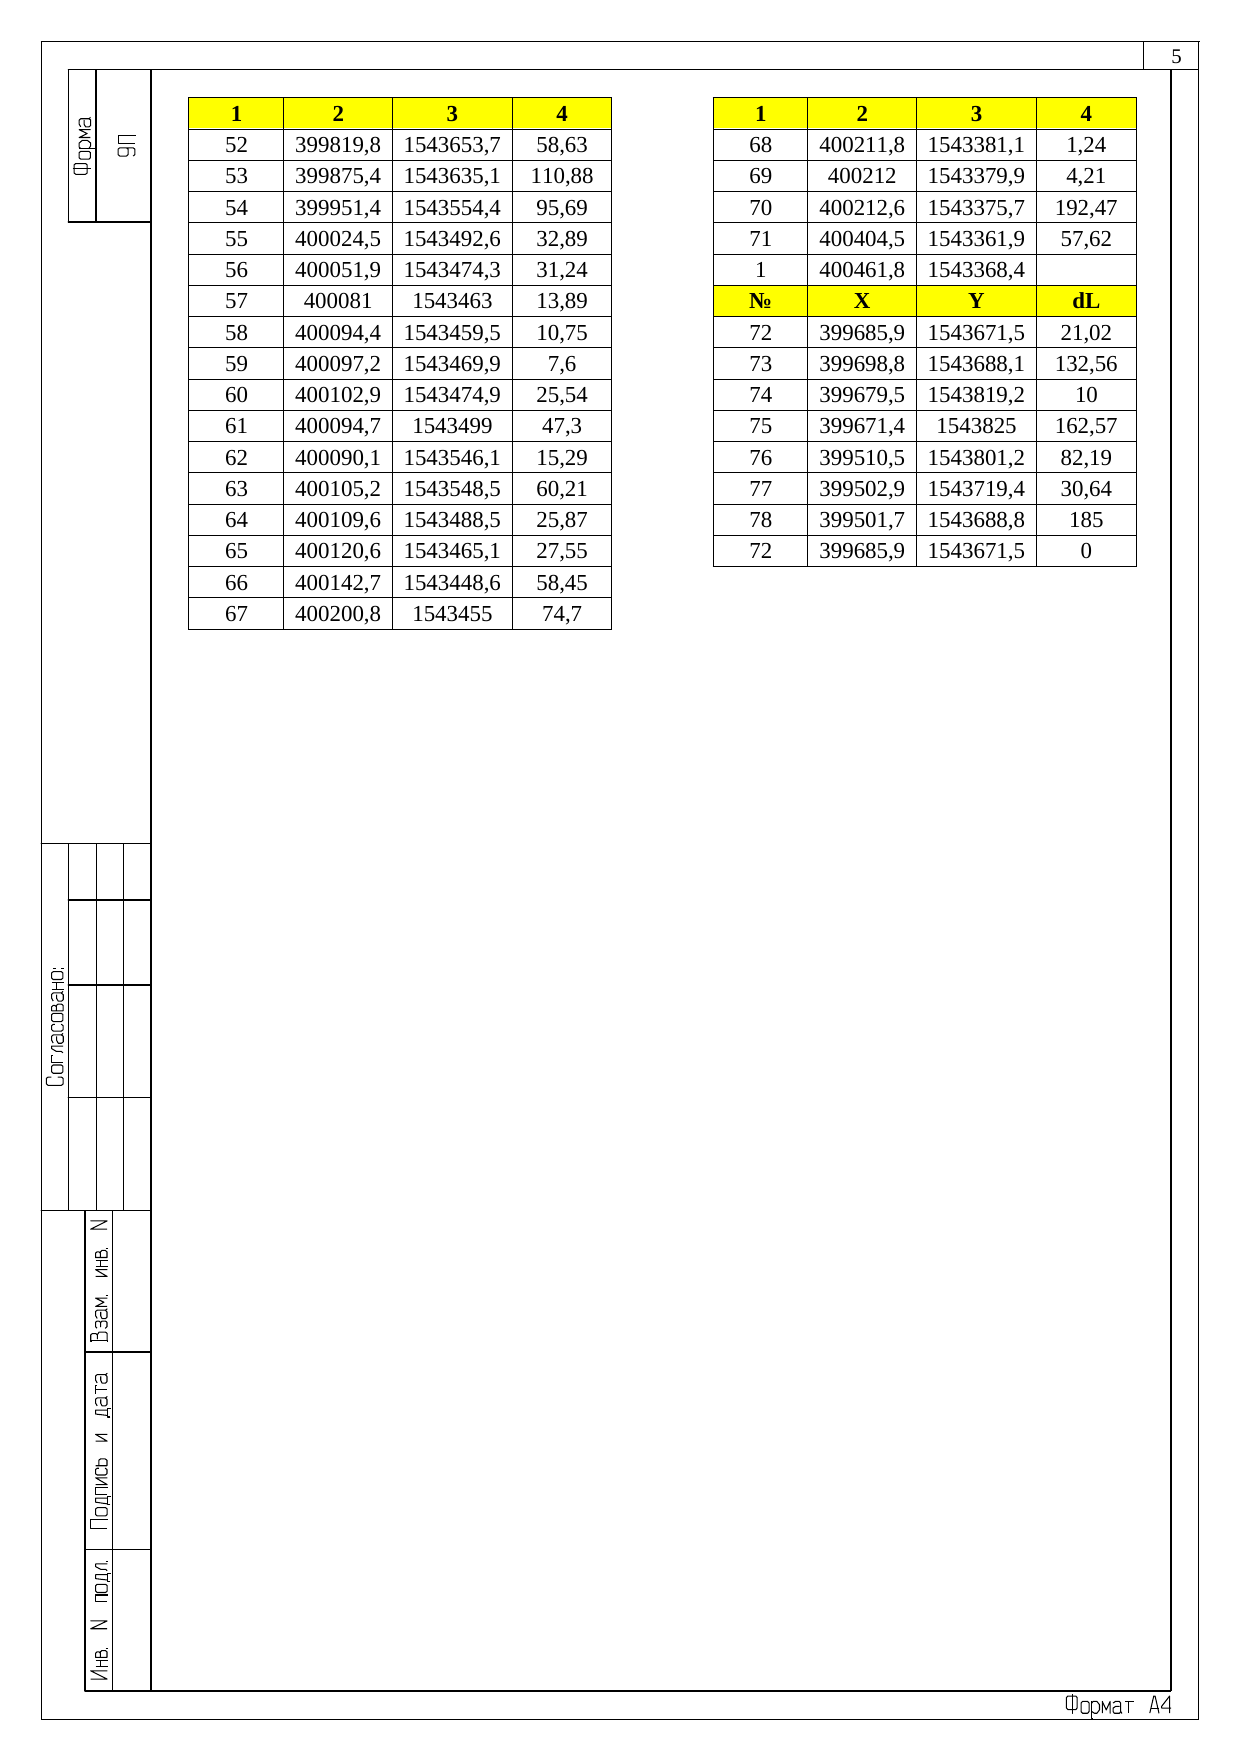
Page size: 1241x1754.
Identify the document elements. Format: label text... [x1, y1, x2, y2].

table_cell 1543375,7 [917, 192, 1036, 222]
table_cell 1543825 [917, 411, 1036, 441]
table_cell № [714, 286, 807, 316]
table_cell 60,21 [513, 473, 611, 503]
table_cell 72 [714, 536, 807, 566]
table_cell 75 [714, 411, 807, 441]
table_cell 68 [714, 130, 807, 160]
table_cell 58 [189, 317, 283, 347]
table_cell 400211,8 [808, 130, 916, 160]
table_cell X [808, 286, 916, 316]
table_cell 400097,2 [284, 348, 392, 378]
table_cell 4,21 [1037, 161, 1136, 191]
table_cell 1543455 [393, 598, 512, 628]
table_cell 59 [189, 348, 283, 378]
table_cell 1543459,5 [393, 317, 512, 347]
table_cell 64 [189, 505, 283, 535]
table_cell 58,45 [513, 567, 611, 597]
table_cell 399502,9 [808, 473, 916, 503]
table_cell 1543801,2 [917, 442, 1036, 472]
table_cell 76 [714, 442, 807, 472]
table_cell 1543465,1 [393, 536, 512, 566]
table_header 4 [1037, 98, 1136, 128]
table_cell 1543474,3 [393, 255, 512, 285]
table_cell 15,29 [513, 442, 611, 472]
table_cell 69 [714, 161, 807, 191]
table_cell 1543688,8 [917, 505, 1036, 535]
table_cell 77 [714, 473, 807, 503]
table_header 2 [808, 98, 916, 128]
table_cell dL [1037, 286, 1136, 316]
table_cell 1543671,5 [917, 317, 1036, 347]
table_cell 162,57 [1037, 411, 1136, 441]
table_cell 47,3 [513, 411, 611, 441]
table_cell 52 [189, 130, 283, 160]
table_cell 399679,5 [808, 380, 916, 410]
table_cell 400212 [808, 161, 916, 191]
table_cell 1543492,6 [393, 223, 512, 253]
table_cell 57,62 [1037, 223, 1136, 253]
table_cell 1543719,4 [917, 473, 1036, 503]
table_cell 63 [189, 473, 283, 503]
table_cell 1,24 [1037, 130, 1136, 160]
table_cell 1543635,1 [393, 161, 512, 191]
table_cell 72 [714, 317, 807, 347]
table_cell 399501,7 [808, 505, 916, 535]
table_cell 62 [189, 442, 283, 472]
table_cell 70 [714, 192, 807, 222]
table_header 3 [917, 98, 1036, 128]
table_cell 400461,8 [808, 255, 916, 285]
table_cell 1 [714, 255, 807, 285]
table_cell 400105,2 [284, 473, 392, 503]
table_cell 400102,9 [284, 380, 392, 410]
table_cell 21,02 [1037, 317, 1136, 347]
table_cell 110,88 [513, 161, 611, 191]
table_cell 13,89 [513, 286, 611, 316]
table_cell 58,63 [513, 130, 611, 160]
table_cell 82,19 [1037, 442, 1136, 472]
table_cell 1543554,4 [393, 192, 512, 222]
table_cell 1543368,4 [917, 255, 1036, 285]
table_cell 67 [189, 598, 283, 628]
table_cell 399671,4 [808, 411, 916, 441]
table_cell 57 [189, 286, 283, 316]
table_cell 61 [189, 411, 283, 441]
table_cell 399510,5 [808, 442, 916, 472]
table_cell 10,75 [513, 317, 611, 347]
table_cell 74,7 [513, 598, 611, 628]
table_cell 185 [1037, 505, 1136, 535]
table_cell 53 [189, 161, 283, 191]
table_cell 1543469,9 [393, 348, 512, 378]
table_cell 1543361,9 [917, 223, 1036, 253]
table_cell 400081 [284, 286, 392, 316]
table_cell 30,64 [1037, 473, 1136, 503]
table_cell 400200,8 [284, 598, 392, 628]
table_cell 400109,6 [284, 505, 392, 535]
table_header 1 [714, 98, 807, 128]
table_cell 65 [189, 536, 283, 566]
table_cell 95,69 [513, 192, 611, 222]
table_cell 400090,1 [284, 442, 392, 472]
table_cell 25,87 [513, 505, 611, 535]
table_cell 400024,5 [284, 223, 392, 253]
table_cell 1543653,7 [393, 130, 512, 160]
table_cell 66 [189, 567, 283, 597]
table_cell 78 [714, 505, 807, 535]
table_cell 73 [714, 348, 807, 378]
table_header 1 [189, 98, 283, 128]
table_cell 192,47 [1037, 192, 1136, 222]
table_cell 399685,9 [808, 317, 916, 347]
table_cell 1543463 [393, 286, 512, 316]
table_cell 1543488,5 [393, 505, 512, 535]
table_cell 1543448,6 [393, 567, 512, 597]
table_cell 7,6 [513, 348, 611, 378]
table_cell 400404,5 [808, 223, 916, 253]
table_cell 1543671,5 [917, 536, 1036, 566]
table_cell 400051,9 [284, 255, 392, 285]
table_cell 31,24 [513, 255, 611, 285]
table_cell 1543499 [393, 411, 512, 441]
table_cell 399685,9 [808, 536, 916, 566]
table_cell 1543381,1 [917, 130, 1036, 160]
table_cell 54 [189, 192, 283, 222]
table_cell 55 [189, 223, 283, 253]
table_cell 1543379,9 [917, 161, 1036, 191]
table_cell 399698,8 [808, 348, 916, 378]
table_cell 74 [714, 380, 807, 410]
table_cell [1037, 255, 1136, 285]
table_cell 10 [1037, 380, 1136, 410]
table_cell 1543819,2 [917, 380, 1036, 410]
table_cell 32,89 [513, 223, 611, 253]
table_cell 400142,7 [284, 567, 392, 597]
table_header 2 [284, 98, 392, 128]
table_cell 0 [1037, 536, 1136, 566]
table_cell 400094,7 [284, 411, 392, 441]
table_cell 399951,4 [284, 192, 392, 222]
table_cell 400094,4 [284, 317, 392, 347]
table_header 4 [513, 98, 611, 128]
table_cell 71 [714, 223, 807, 253]
table_cell 399819,8 [284, 130, 392, 160]
table_header 3 [393, 98, 512, 128]
table_cell 1543474,9 [393, 380, 512, 410]
table_cell 1543688,1 [917, 348, 1036, 378]
table_cell 132,56 [1037, 348, 1136, 378]
table_cell 1543546,1 [393, 442, 512, 472]
table_cell Y [917, 286, 1036, 316]
table_cell 399875,4 [284, 161, 392, 191]
table_cell 56 [189, 255, 283, 285]
table_cell 400120,6 [284, 536, 392, 566]
table_cell 400212,6 [808, 192, 916, 222]
table_cell 27,55 [513, 536, 611, 566]
table_cell 1543548,5 [393, 473, 512, 503]
table_cell 60 [189, 380, 283, 410]
table_cell 25,54 [513, 380, 611, 410]
